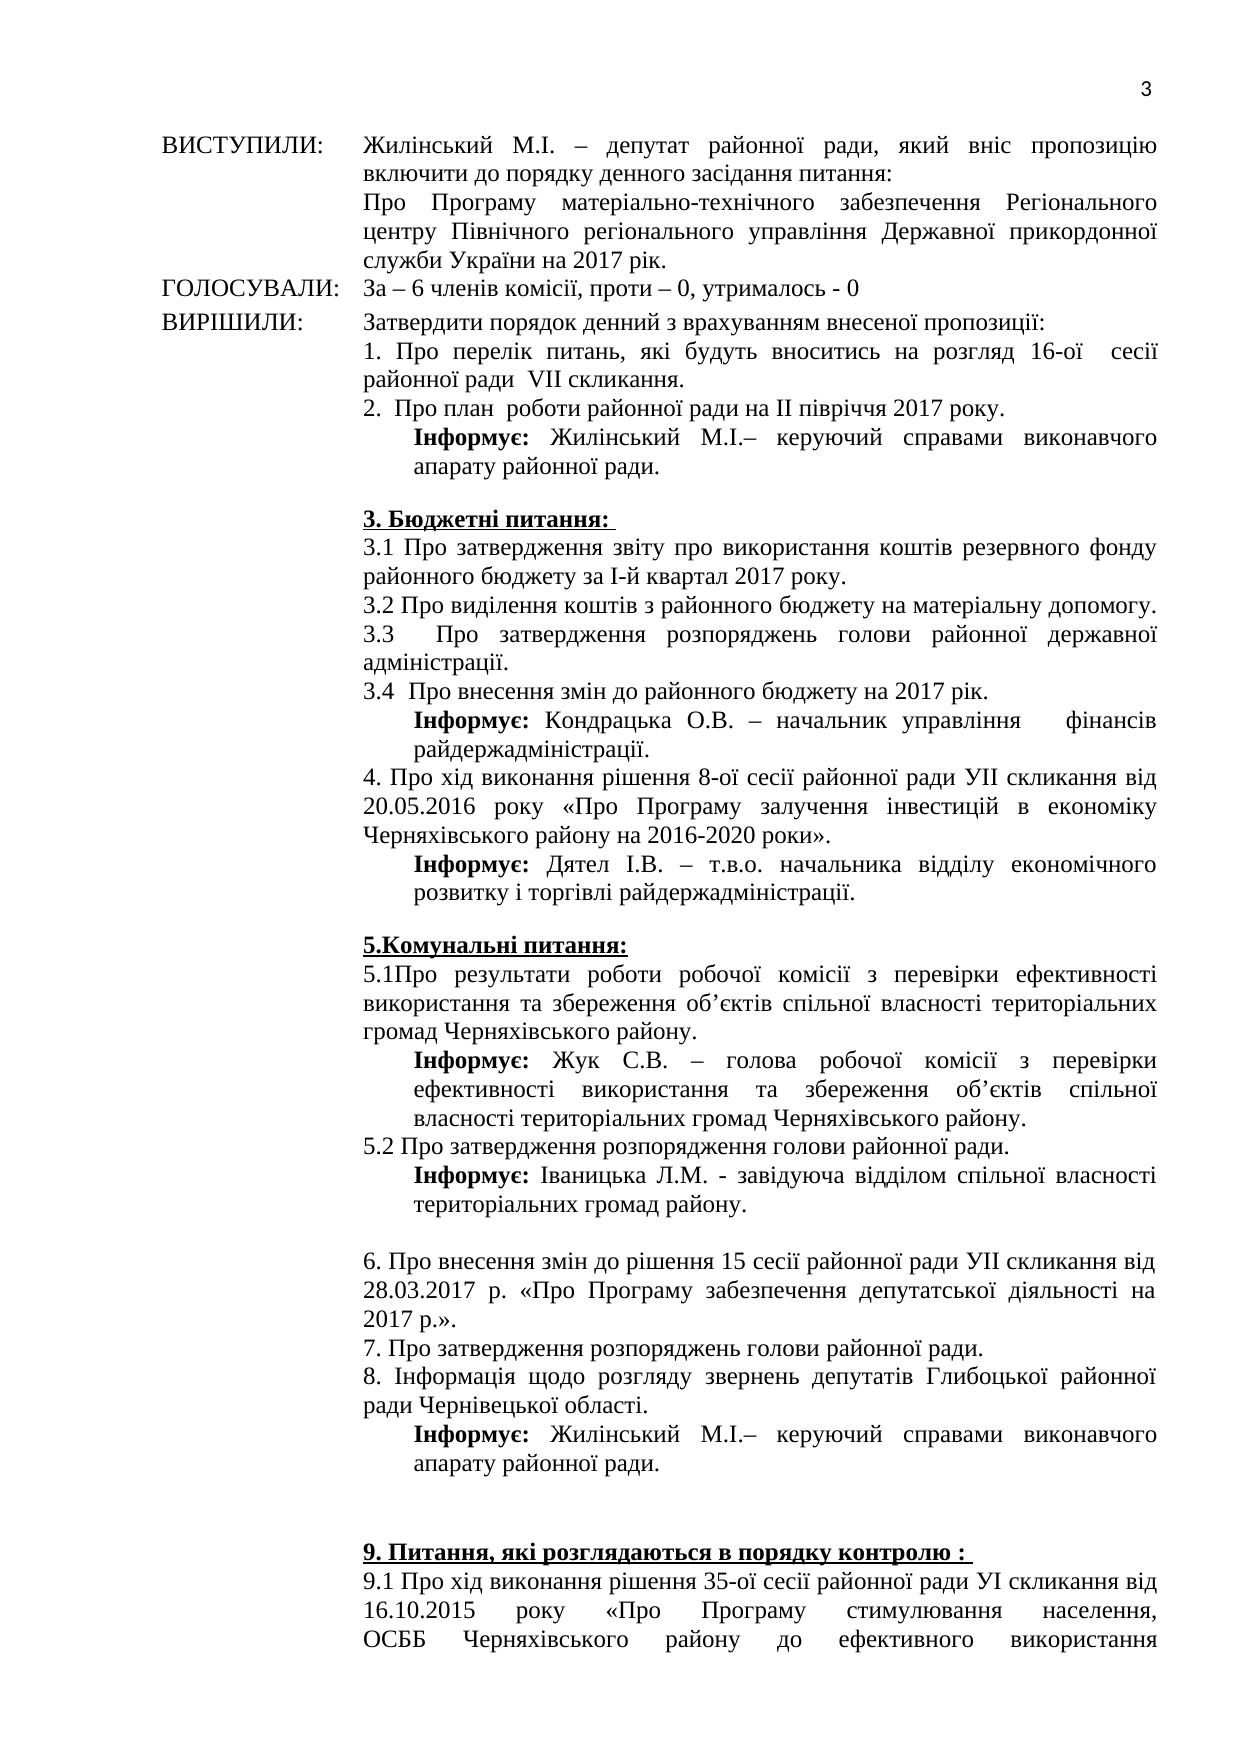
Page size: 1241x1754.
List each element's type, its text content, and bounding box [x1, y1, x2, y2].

table_cell ГОЛОСУВАЛИ: [150, 274, 352, 307]
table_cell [352, 307, 1169, 1652]
table_cell ВИСТУПИЛИ: [150, 130, 352, 273]
table_cell Жилінський М.І. – депутат районної ради, який вніс пропозицію включити до порядку денного засідання питання: Про Програму матеріально-технічного забезпечення Регіонального центру Північного регіонального управління Державної прикордонної служби України на 2017 рік. [352, 130, 1169, 273]
table_cell За – 6 членів комісії, проти – 0, утрималось - 0 [352, 274, 1169, 307]
table_cell ВИРІШИЛИ: [150, 307, 352, 1652]
